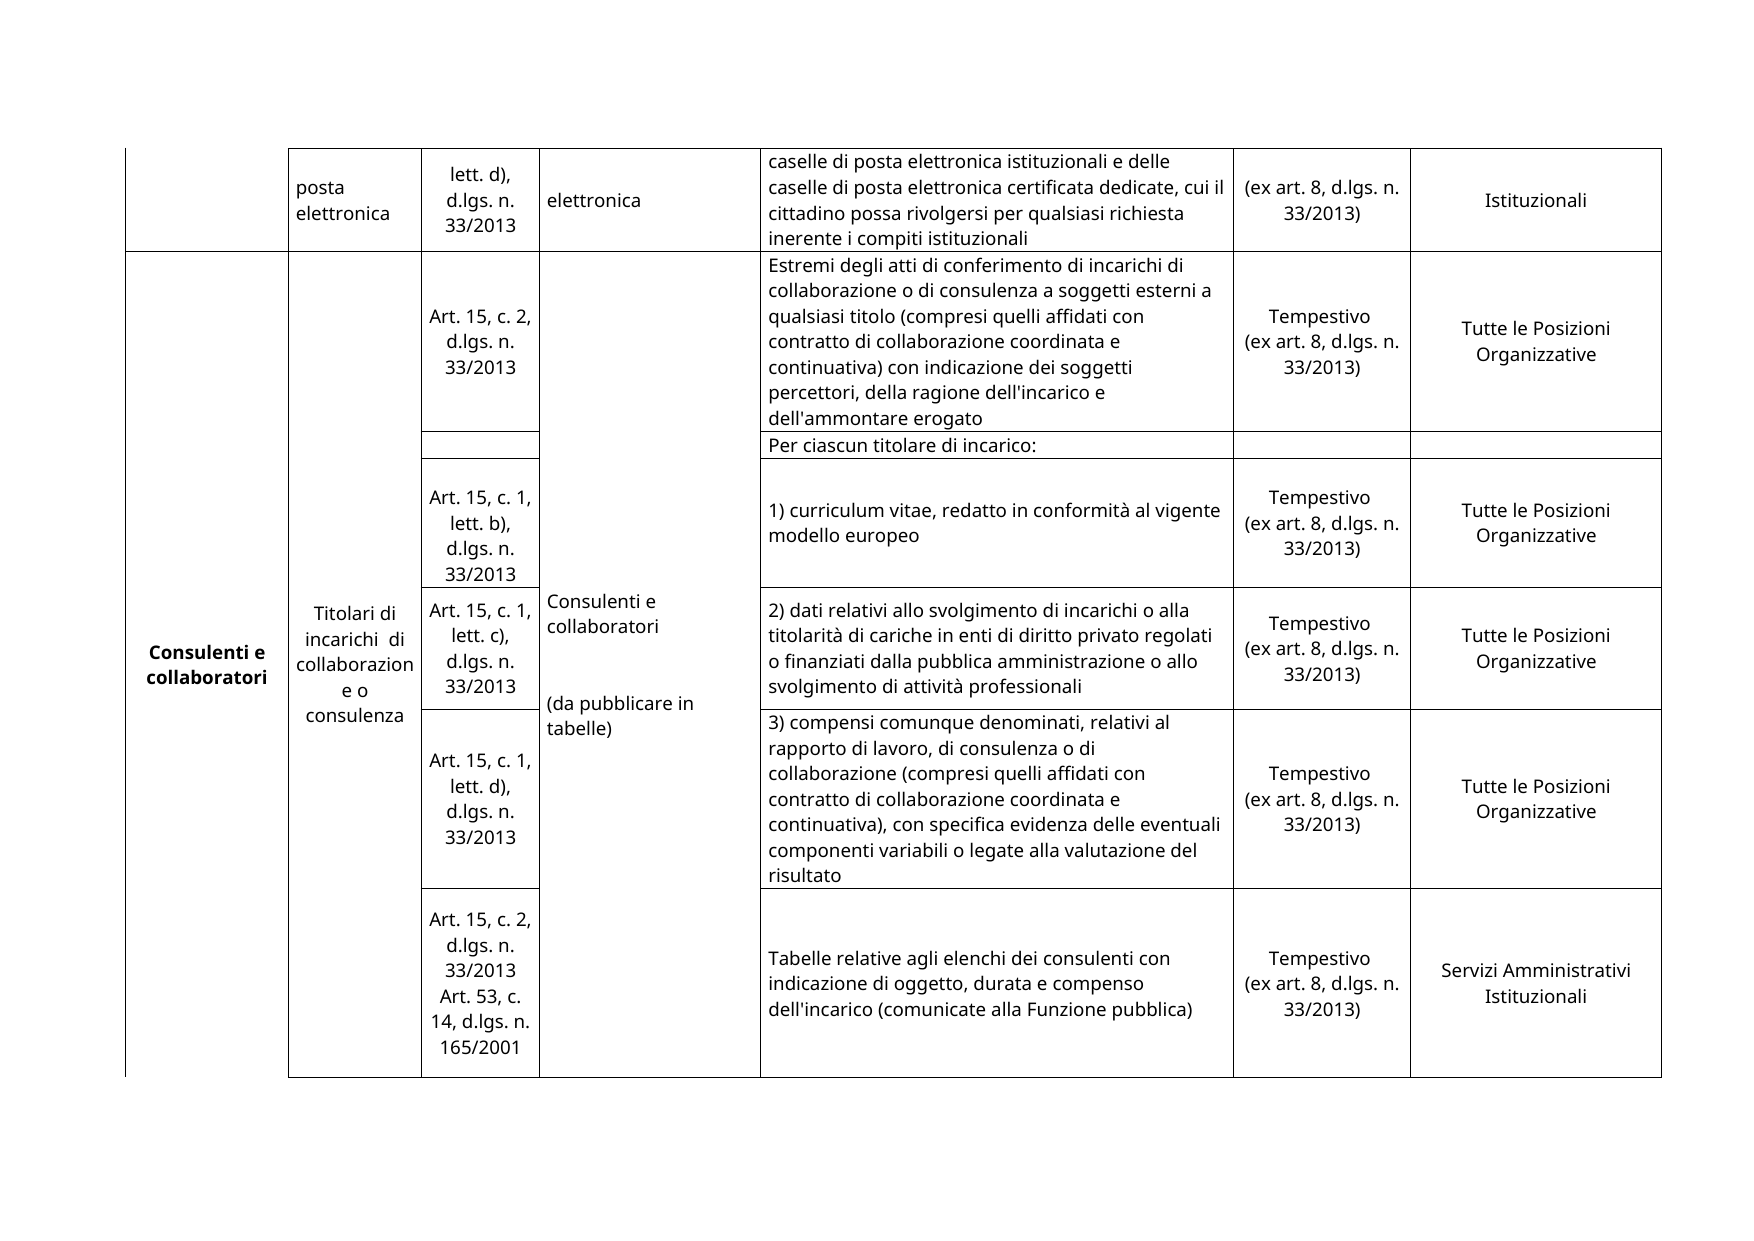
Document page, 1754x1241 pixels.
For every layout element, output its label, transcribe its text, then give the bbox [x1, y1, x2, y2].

table_cell Titolari di incarichi di collaborazione o consulenza [289, 252, 421, 1077]
table_cell Estremi degli atti di conferimento di incarichi di collaborazione o di consulenza a soggetti esterni a qualsiasi titolo (compresi quelli affidati con contratto di collaborazione coordinata e continuativa) con indicazione dei soggetti percettori, della ragione dell'incarico e dell'ammontare erogato [761, 252, 1233, 431]
table_cell Tutte le Posizioni Organizzative [1411, 710, 1661, 888]
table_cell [540, 149, 760, 251]
table_cell Consulenti e collaboratori [126, 252, 288, 1077]
table_cell Tempestivo (ex art. 8, d.lgs. n. 33/2013) [1234, 588, 1410, 708]
table_cell Tempestivo (ex art. 8, d.lgs. n. 33/2013) [1234, 710, 1410, 888]
table_cell Per ciascun titolare di incarico: [761, 432, 1233, 458]
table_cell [422, 149, 539, 251]
table_cell Art. 15, c. 2, d.lgs. n. 33/2013 [422, 252, 539, 431]
table_cell 1) curriculum vitae, redatto in conformità al vigente modello europeo [761, 459, 1233, 587]
table_cell Art. 15, c. 1, lett. b), d.lgs. n. 33/2013 [422, 459, 539, 587]
table_cell Tempestivo (ex art. 8, d.lgs. n. 33/2013) [1234, 459, 1410, 587]
table_cell Tempestivo (ex art. 8, d.lgs. n. 33/2013) [1234, 889, 1410, 1077]
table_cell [761, 149, 1233, 251]
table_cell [1411, 149, 1661, 251]
table_cell Art. 15, c. 1, lett. c), d.lgs. n. 33/2013 [422, 588, 539, 708]
table_cell Tabelle relative agli elenchi dei consulenti con indicazione di oggetto, durata e compenso dell'incarico (comunicate alla Funzione pubblica) [761, 889, 1233, 1077]
table_cell Servizi Amministrativi Istituzionali [1411, 889, 1661, 1077]
table_cell Tutte le Posizioni Organizzative [1411, 588, 1661, 708]
table_cell Art. 15, c. 1, lett. d), d.lgs. n. 33/2013 [422, 710, 539, 888]
table_cell 3) compensi comunque denominati, relativi al rapporto di lavoro, di consulenza o di collaborazione (compresi quelli affidati con contratto di collaborazione coordinata e continuativa), con specifica evidenza delle eventuali componenti variabili o legate alla valutazione del risultato [761, 710, 1233, 888]
table_cell [1234, 432, 1410, 458]
table_cell 2) dati relativi allo svolgimento di incarichi o alla titolarità di cariche in enti di diritto privato regolati o finanziati dalla pubblica amministrazione o allo svolgimento di attività professionali [761, 588, 1233, 708]
table_cell Tempestivo (ex art. 8, d.lgs. n. 33/2013) [1234, 252, 1410, 431]
table_cell Consulenti e collaboratori (da pubblicare in tabelle) [540, 252, 760, 1077]
table_cell Tutte le Posizioni Organizzative [1411, 459, 1661, 587]
table_cell [422, 432, 539, 458]
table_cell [1234, 149, 1410, 251]
table_cell [1411, 432, 1661, 458]
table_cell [289, 149, 421, 251]
table_cell Tutte le Posizioni Organizzative [1411, 252, 1661, 431]
table_cell Art. 15, c. 2, d.lgs. n. 33/2013 Art. 53, c. 14, d.lgs. n. 165/2001 [422, 889, 539, 1077]
